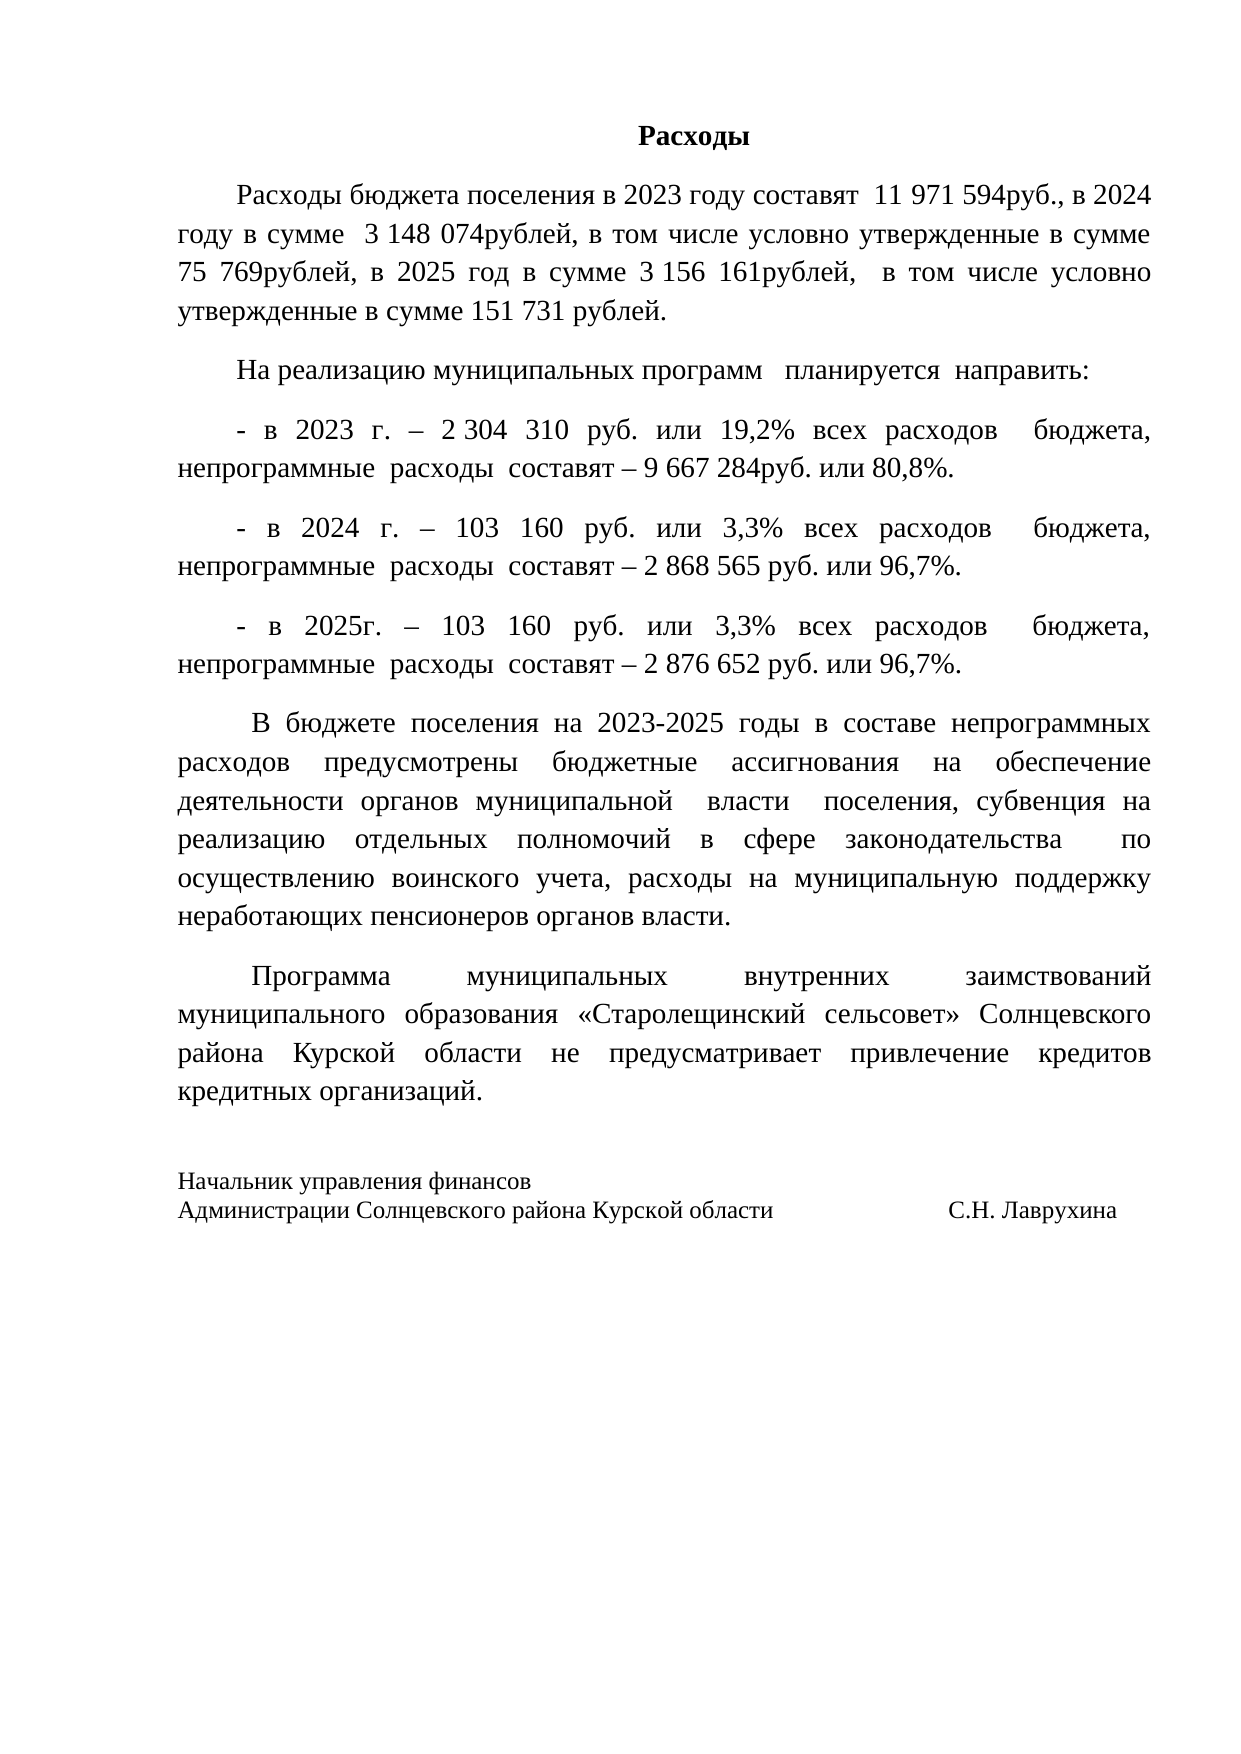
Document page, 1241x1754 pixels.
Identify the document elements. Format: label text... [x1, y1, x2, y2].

text - в 2023 г. – 2 304 310 руб. или 19,2% всех расходов бюджета, непрограммные расходы составят – 9 667 284руб. или 80,8%. [177, 412, 1152, 484]
text - в 2025г. – 103 160 руб. или 3,3% всех расходов бюджета, непрограммные расходы составят – 2 876 652 руб. или 96,7%. [177, 608, 1152, 680]
text Программа муниципальных внутренних заимствований муниципального образования «Старолещинский сельсовет» Солнцевского района Курской области не предусматривает привлечение кредитов кредитных организаций. [177, 958, 1152, 1107]
text Расходы [177, 118, 1152, 152]
text Расходы бюджета поселения в 2023 году составят 11 971 594руб., в 2024 году в сумме 3 148 074рублей, в том числе условно утвержденные в сумме 75 769рублей, в 2025 год в сумме 3 156 161рублей, в том числе условно утвержденные в сумме 151 731 рублей. [177, 177, 1152, 327]
text Администрации Солнцевского района Курской области С.Н. Лаврухина [177, 1195, 1152, 1224]
text В бюджете поселения на 2023-2025 годы в составе непрограммных расходов предусмотрены бюджетные ассигнования на обеспечение деятельности органов муниципальной власти поселения, субвенция на реализацию отдельных полномочий в сфере законодательства по осуществлению воинского учета, расходы на муниципальную поддержку неработающих пенсионеров органов власти. [177, 706, 1152, 932]
text На реализацию муниципальных программ планируется направить: [177, 352, 1152, 386]
text Начальник управления финансов [177, 1166, 1152, 1195]
text - в 2024 г. – 103 160 руб. или 3,3% всех расходов бюджета, непрограммные расходы составят – 2 868 565 руб. или 96,7%. [177, 510, 1152, 582]
